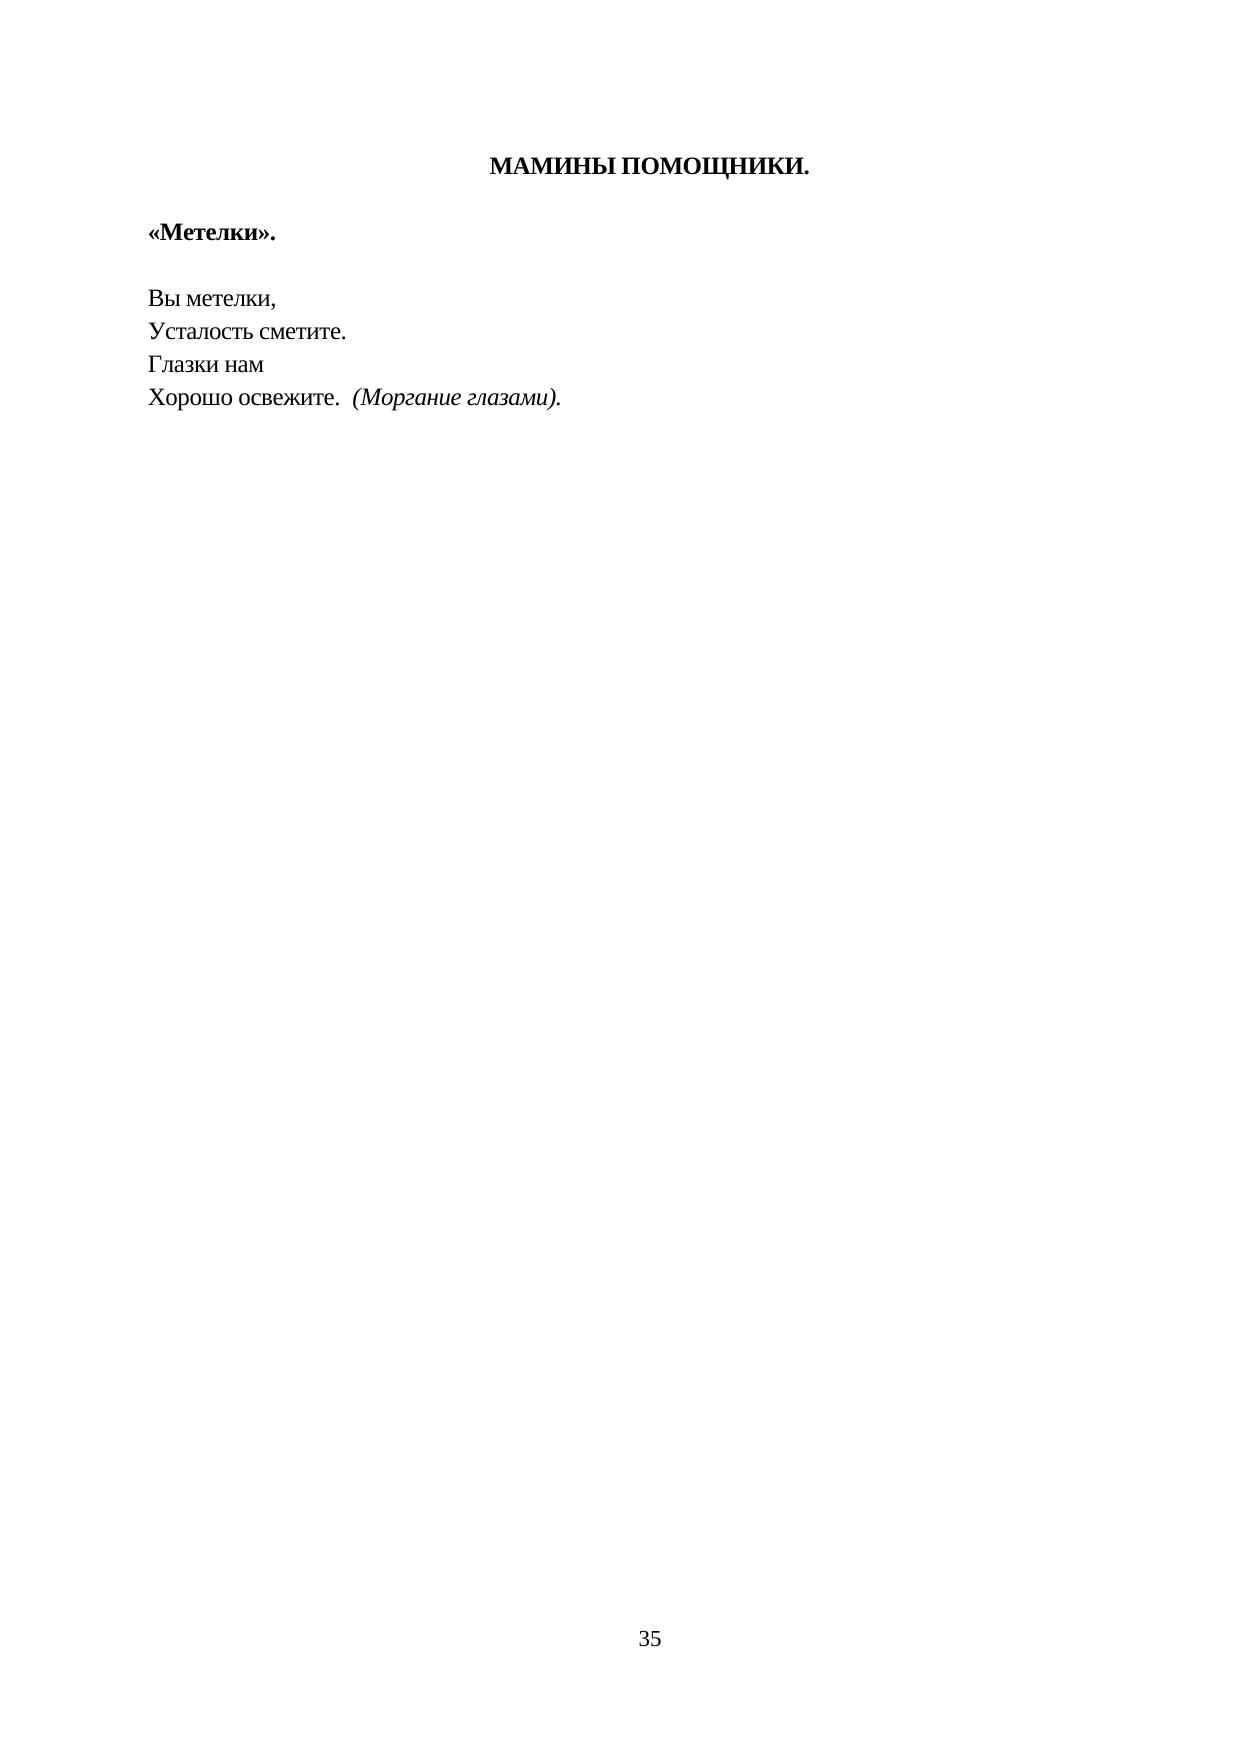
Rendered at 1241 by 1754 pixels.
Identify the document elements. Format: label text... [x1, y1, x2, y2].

text Мамины Помощники. [148, 151, 1152, 180]
text Усталость сметите. [148, 316, 1152, 345]
text «Метелки». [148, 217, 1152, 246]
text Глазки нам [148, 349, 1152, 378]
text Вы метелки, [148, 283, 1152, 312]
text Хорошо освежите. (Моргание глазами). [148, 382, 1152, 411]
